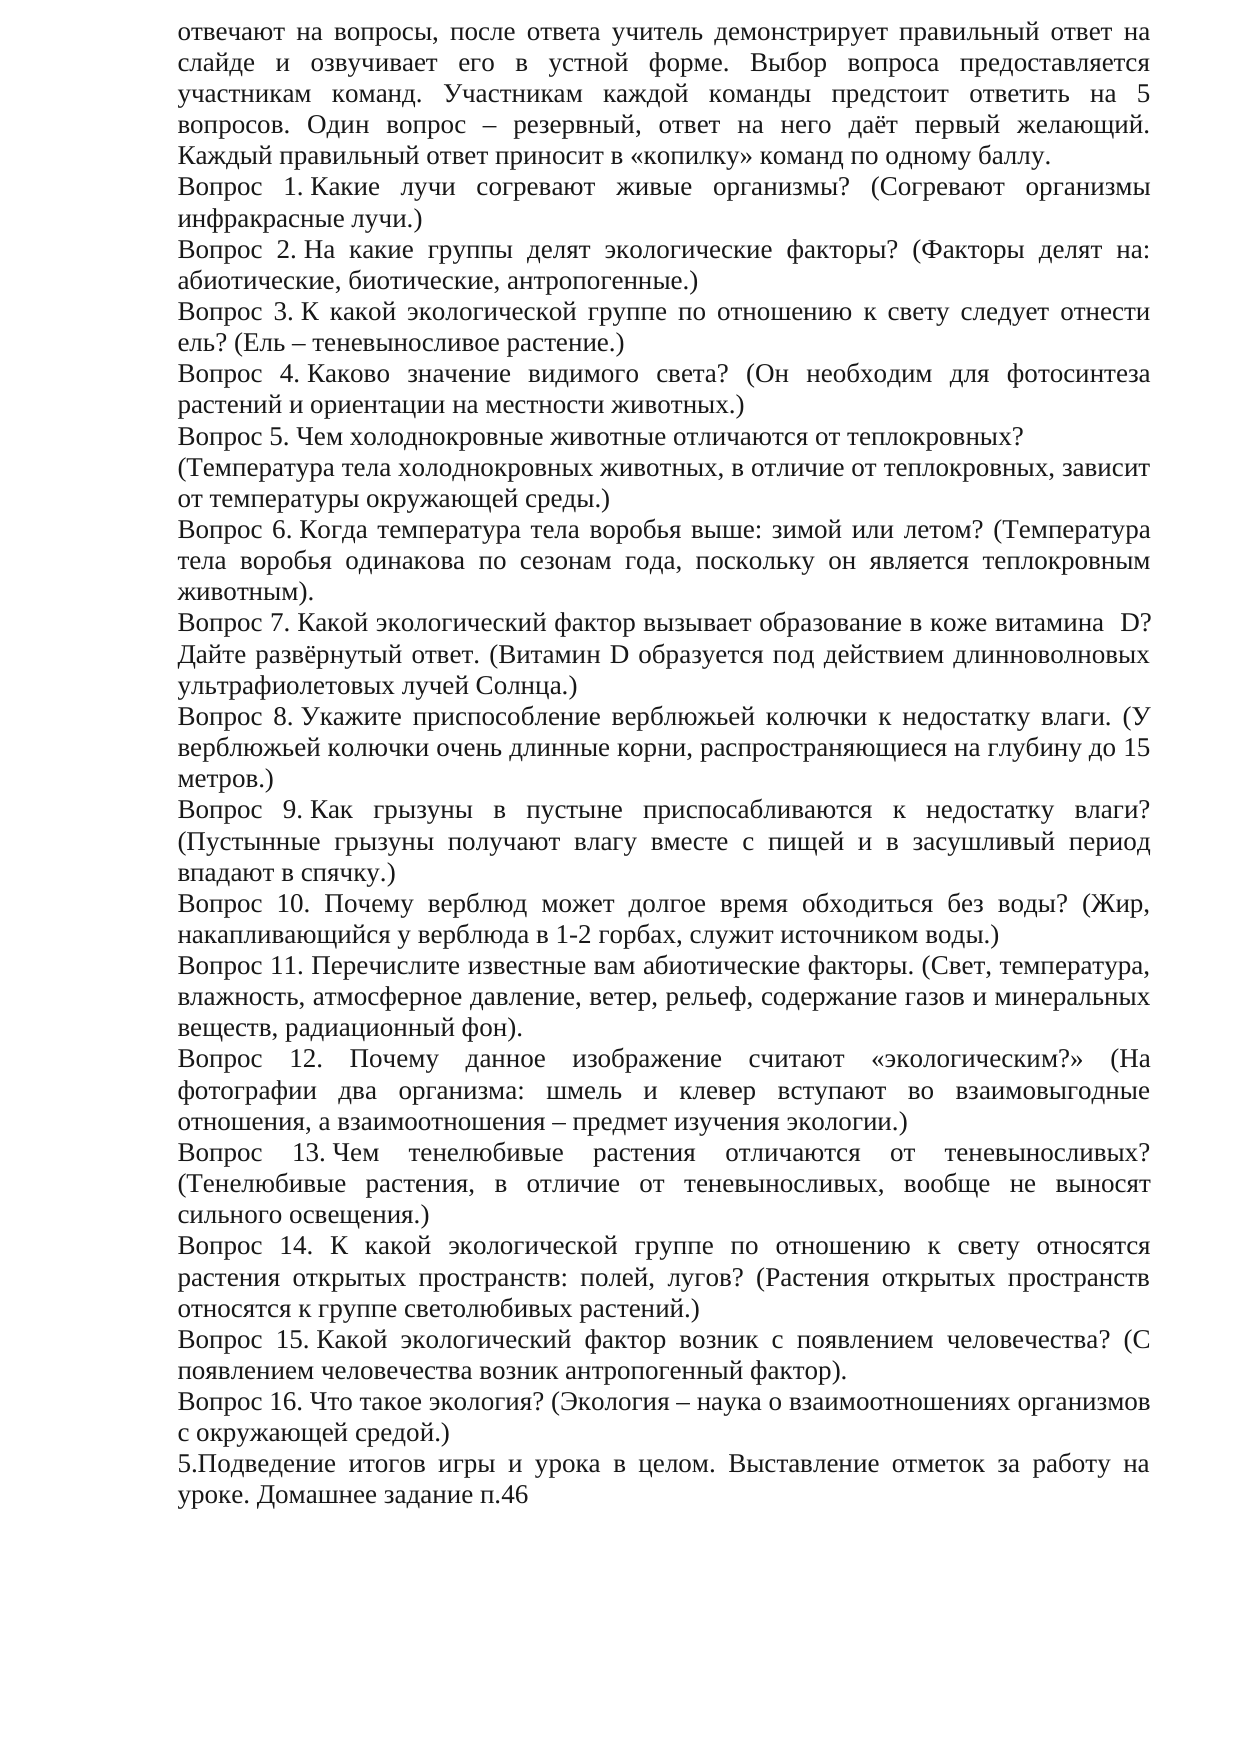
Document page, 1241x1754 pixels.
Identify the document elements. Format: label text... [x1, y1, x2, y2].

text Вопрос 15. Какой экологический фактор возник с появлением человечества? (С появлением человечества возник антропогенный фактор). [177, 1323, 1152, 1385]
text Вопрос 4. Каково значение видимого света? (Он необходим для фотосинтеза растений и ориентации на местности животных.) [177, 357, 1152, 420]
text Вопрос 1. Какие лучи согревают живые организмы? (Согревают организмы инфракрасные лучи.) [177, 171, 1152, 233]
text Вопрос 8. Укажите приспособление верблюжьей колючки к недостатку влаги. (У верблюжьей колючки очень длинные корни, распространяющиеся на глубину до 15 метров.) [177, 700, 1152, 793]
text Вопрос 6. Когда температура тела воробья выше: зимой или летом? (Температура тела воробья одинакова по сезонам года, поскольку он является теплокровным животным). [177, 513, 1152, 607]
text Вопрос 16. Что такое экология? (Экология – наука о взаимоотношениях организмов с окружающей средой.) [177, 1385, 1152, 1447]
text (Температура тела холоднокровных животных, в отличие от теплокровных, зависит от температуры окружающей среды.) [177, 451, 1152, 513]
text Вопрос 9. Как грызуны в пустыне приспосабливаются к недостатку влаги? (Пустынные грызуны получают влагу вместе с пищей и в засушливый период впадают в спячку.) [177, 793, 1152, 887]
text 5.Подведение итогов игры и урока в целом. Выставление отметок за работу на уроке. Домашнее задание п.46 [177, 1447, 1152, 1510]
text Вопрос 5. Чем холоднокровные животные отличаются от теплокровных? [177, 420, 1152, 451]
text Вопрос 13. Чем тенелюбивые растения отличаются от теневыносливых? (Тенелюбивые растения, в отличие от теневыносливых, вообще не выносят сильного освещения.) [177, 1136, 1152, 1229]
text Вопрос 10. Почему верблюд может долгое время обходиться без воды? (Жир, накапливающийся у верблюда в 1-2 горбах, служит источником воды.) [177, 887, 1152, 949]
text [177, 15, 1152, 171]
text Вопрос 12. Почему данное изображение считают «экологическим?» (На фотографии два организма: шмель и клевер вступают во взаимовыгодные отношения, а взаимоотношения – предмет изучения экологии.) [177, 1043, 1152, 1136]
text Вопрос 11. Перечислите известные вам абиотические факторы. (Свет, температура, влажность, атмосферное давление, ветер, рельеф, содержание газов и минеральных веществ, радиационный фон). [177, 949, 1152, 1043]
text Вопрос 14. К какой экологической группе по отношению к свету относятся растения открытых пространств: полей, лугов? (Растения открытых пространств относятся к группе светолюбивых растений.) [177, 1229, 1152, 1323]
text Вопрос 2. На какие группы делят экологические факторы? (Факторы делят на: абиотические, биотические, антропогенные.) [177, 233, 1152, 295]
text Вопрос 7. Какой экологический фактор вызывает образование в коже витамина D? Дайте развёрнутый ответ. (Витамин D образуется под действием длинноволновых ультрафиолетовых лучей Солнца.) [177, 607, 1152, 700]
text Вопрос 3. К какой экологической группе по отношению к свету следует отнести ель? (Ель – теневыносливое растение.) [177, 295, 1152, 357]
